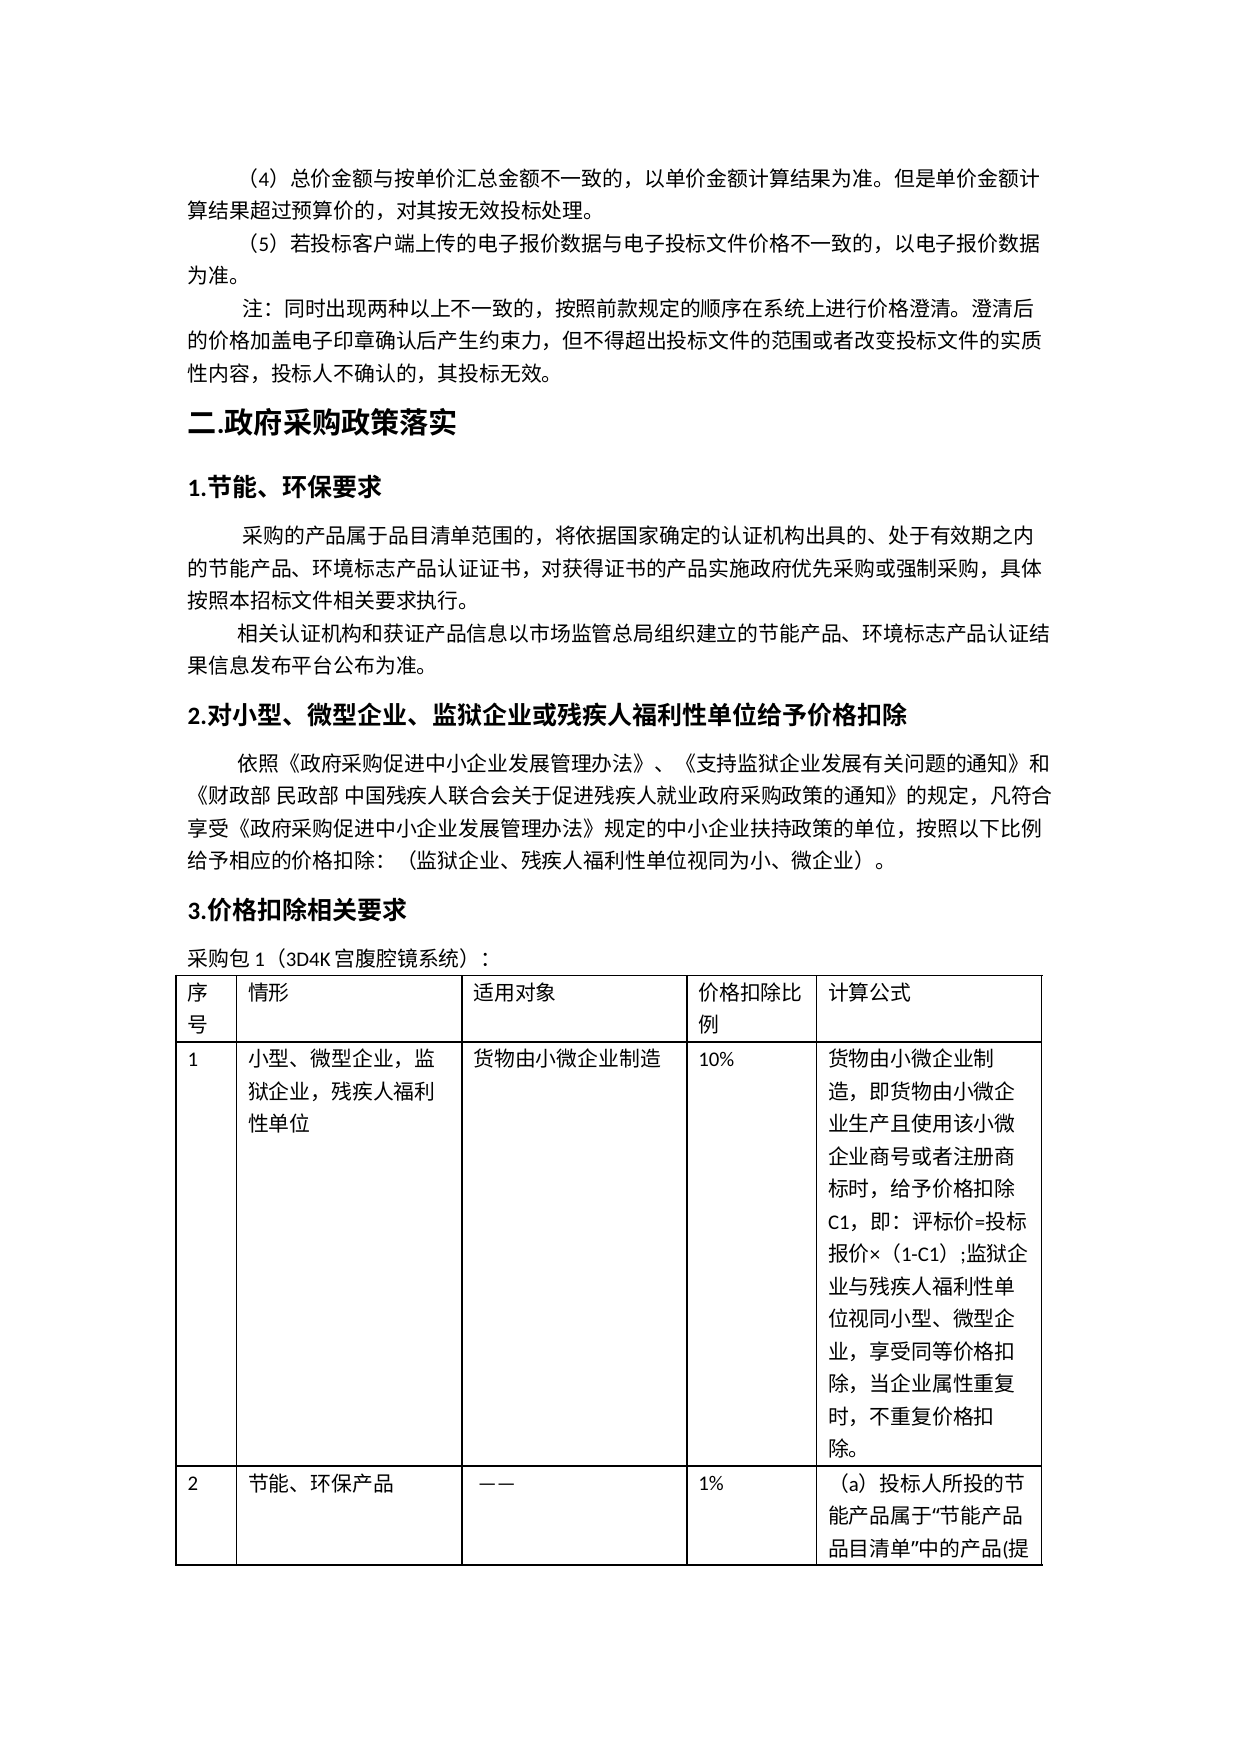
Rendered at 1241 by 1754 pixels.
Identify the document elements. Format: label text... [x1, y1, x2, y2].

table_cell 货物由小微企业制造 [463, 1043, 686, 1465]
text 3.价格扣除相关要求 [187, 877, 1053, 942]
table_cell 10% [688, 1043, 816, 1465]
table_cell 1 [177, 1043, 236, 1465]
table_header 价格扣除比例 [688, 976, 816, 1041]
table_header 计算公式 [817, 976, 1041, 1041]
table_cell 1% [688, 1467, 816, 1564]
table_header 情形 [237, 976, 461, 1041]
text 采购包1（3D4K宫腹腔镜系统）： [187, 942, 1053, 974]
table_header 适用对象 [463, 976, 686, 1041]
text 2.对小型、微型企业、监狱企业或残疾人福利性单位给予价格扣除 [187, 682, 1053, 747]
text 注：同时出现两种以上不一致的，按照前款规定的顺序在系统上进行价格澄清。澄清后的价格加盖电子印章确认后产生约束力，但不得超出投标文件的范围或者改变投标文件的实质性内容，投标人不确认的，其投标无效。 [187, 292, 1053, 389]
text 1.节能、环保要求 [187, 454, 1053, 519]
table_cell —— [463, 1467, 686, 1564]
table_cell 货物由小微企业制造，即货物由小微企业生产且使用该小微企业商号或者注册商标时，给予价格扣除C1，即：评标价=投标报价×（1-C1）;监狱企业与残疾人福利性单位视同小型、微型企业，享受同等价格扣除，当企业属性重复时，不重复价格扣除。 [817, 1043, 1041, 1465]
table_cell 小型、微型企业，监狱企业，残疾人福利性单位 [237, 1043, 461, 1465]
text （5）若投标客户端上传的电子报价数据与电子投标文件价格不一致的，以电子报价数据为准。 [187, 227, 1053, 292]
text 相关认证机构和获证产品信息以市场监管总局组织建立的节能产品、环境标志产品认证结果信息发布平台公布为准。 [187, 617, 1053, 682]
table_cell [817, 1467, 1041, 1564]
text （4）总价金额与按单价汇总金额不一致的，以单价金额计算结果为准。但是单价金额计算结果超过预算价的，对其按无效投标处理。 [187, 162, 1053, 227]
text 采购的产品属于品目清单范围的，将依据国家确定的认证机构出具的、处于有效期之内的节能产品、环境标志产品认证证书，对获得证书的产品实施政府优先采购或强制采购，具体按照本招标文件相关要求执行。 [187, 519, 1053, 617]
text 二.政府采购政策落实 [187, 389, 1053, 454]
table_cell 2 [177, 1467, 236, 1564]
table_header 序号 [177, 976, 236, 1041]
table_cell 节能、环保产品 [237, 1467, 461, 1564]
text 依照《政府采购促进中小企业发展管理办法》、《支持监狱企业发展有关问题的通知》和《财政部 民政部 中国残疾人联合会关于促进残疾人就业政府采购政策的通知》的规定，凡符合享受《政府采购促进中小企业发展管理办法》规定的中小企业扶持政策的单位，按照以下比例给予相应的价格扣除：（监狱企业、残疾人福利性单位视同为小、微企业）。 [187, 747, 1053, 877]
